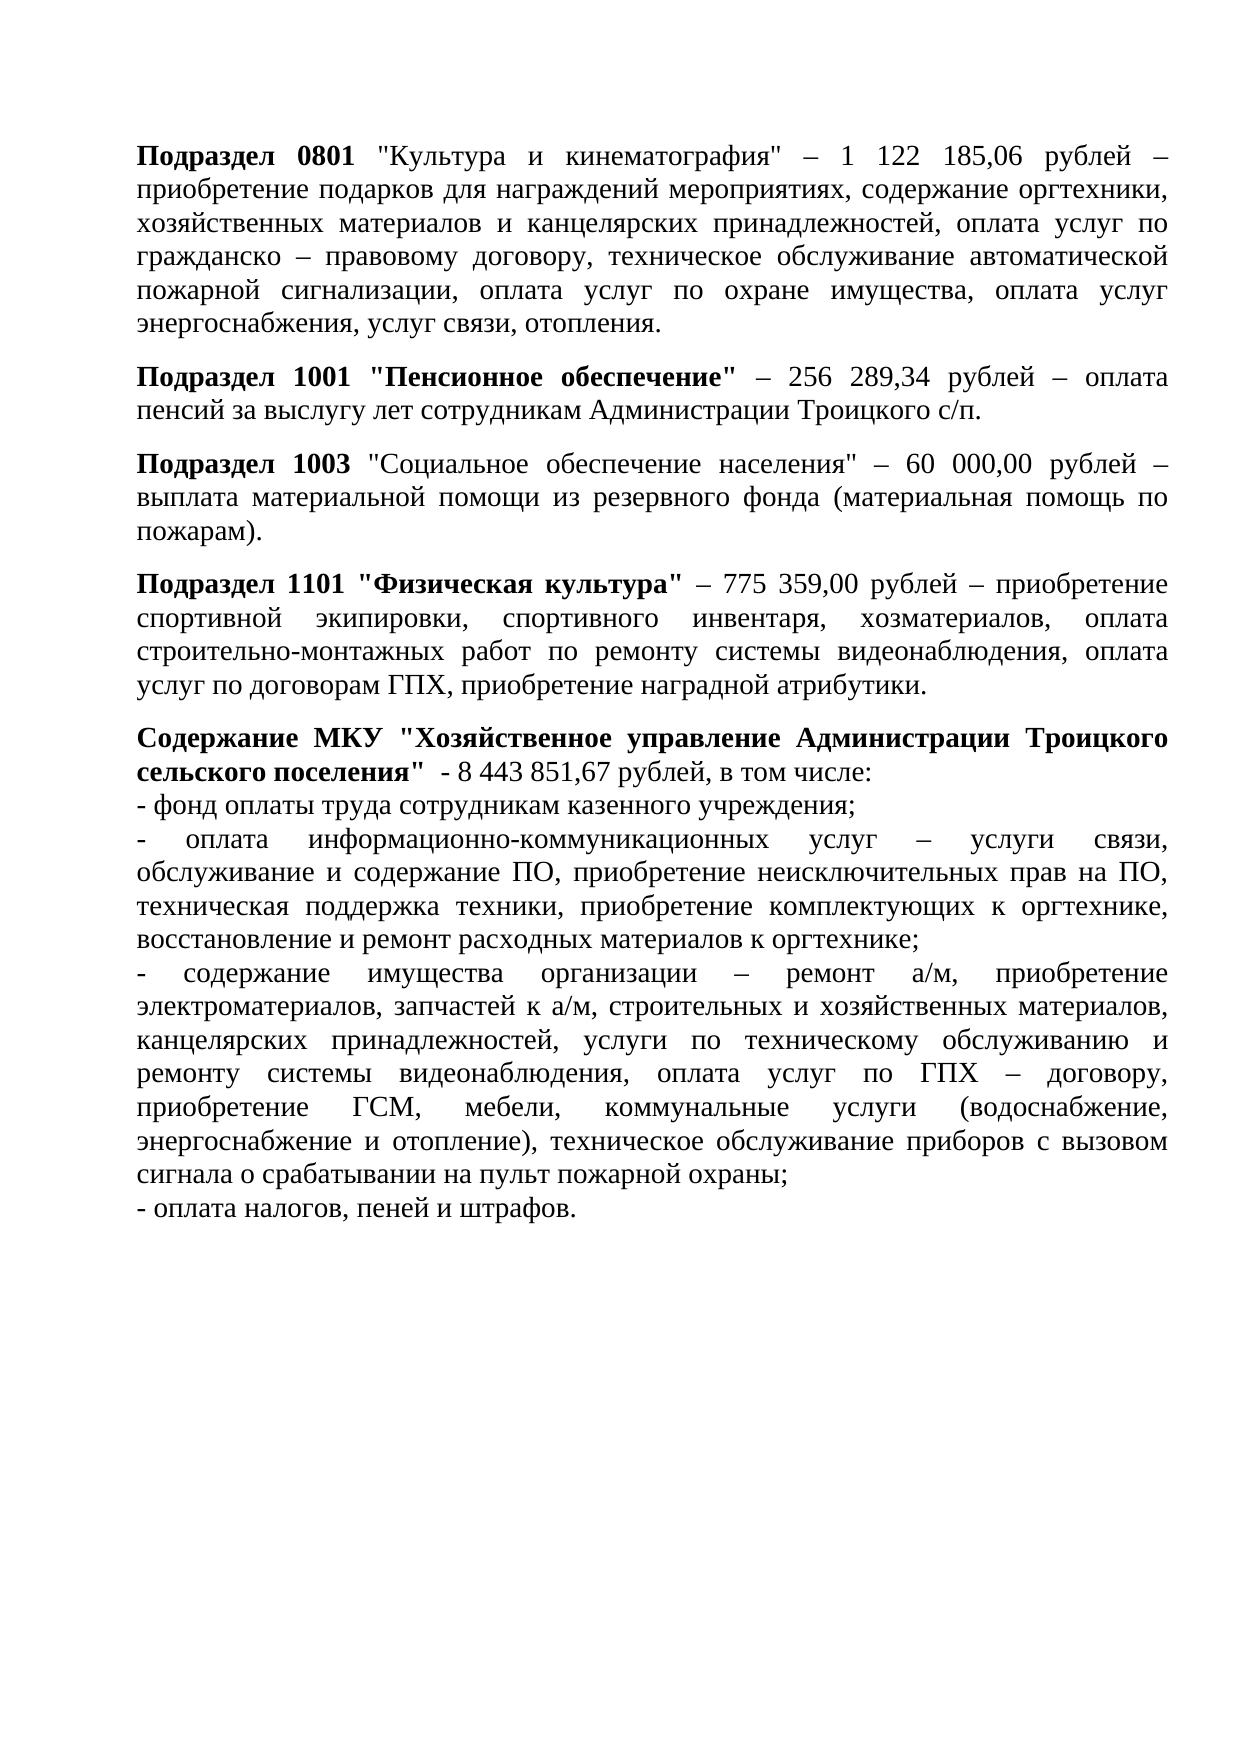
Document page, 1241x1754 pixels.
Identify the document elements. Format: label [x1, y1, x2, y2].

table_cell [136, 118, 1240, 1617]
